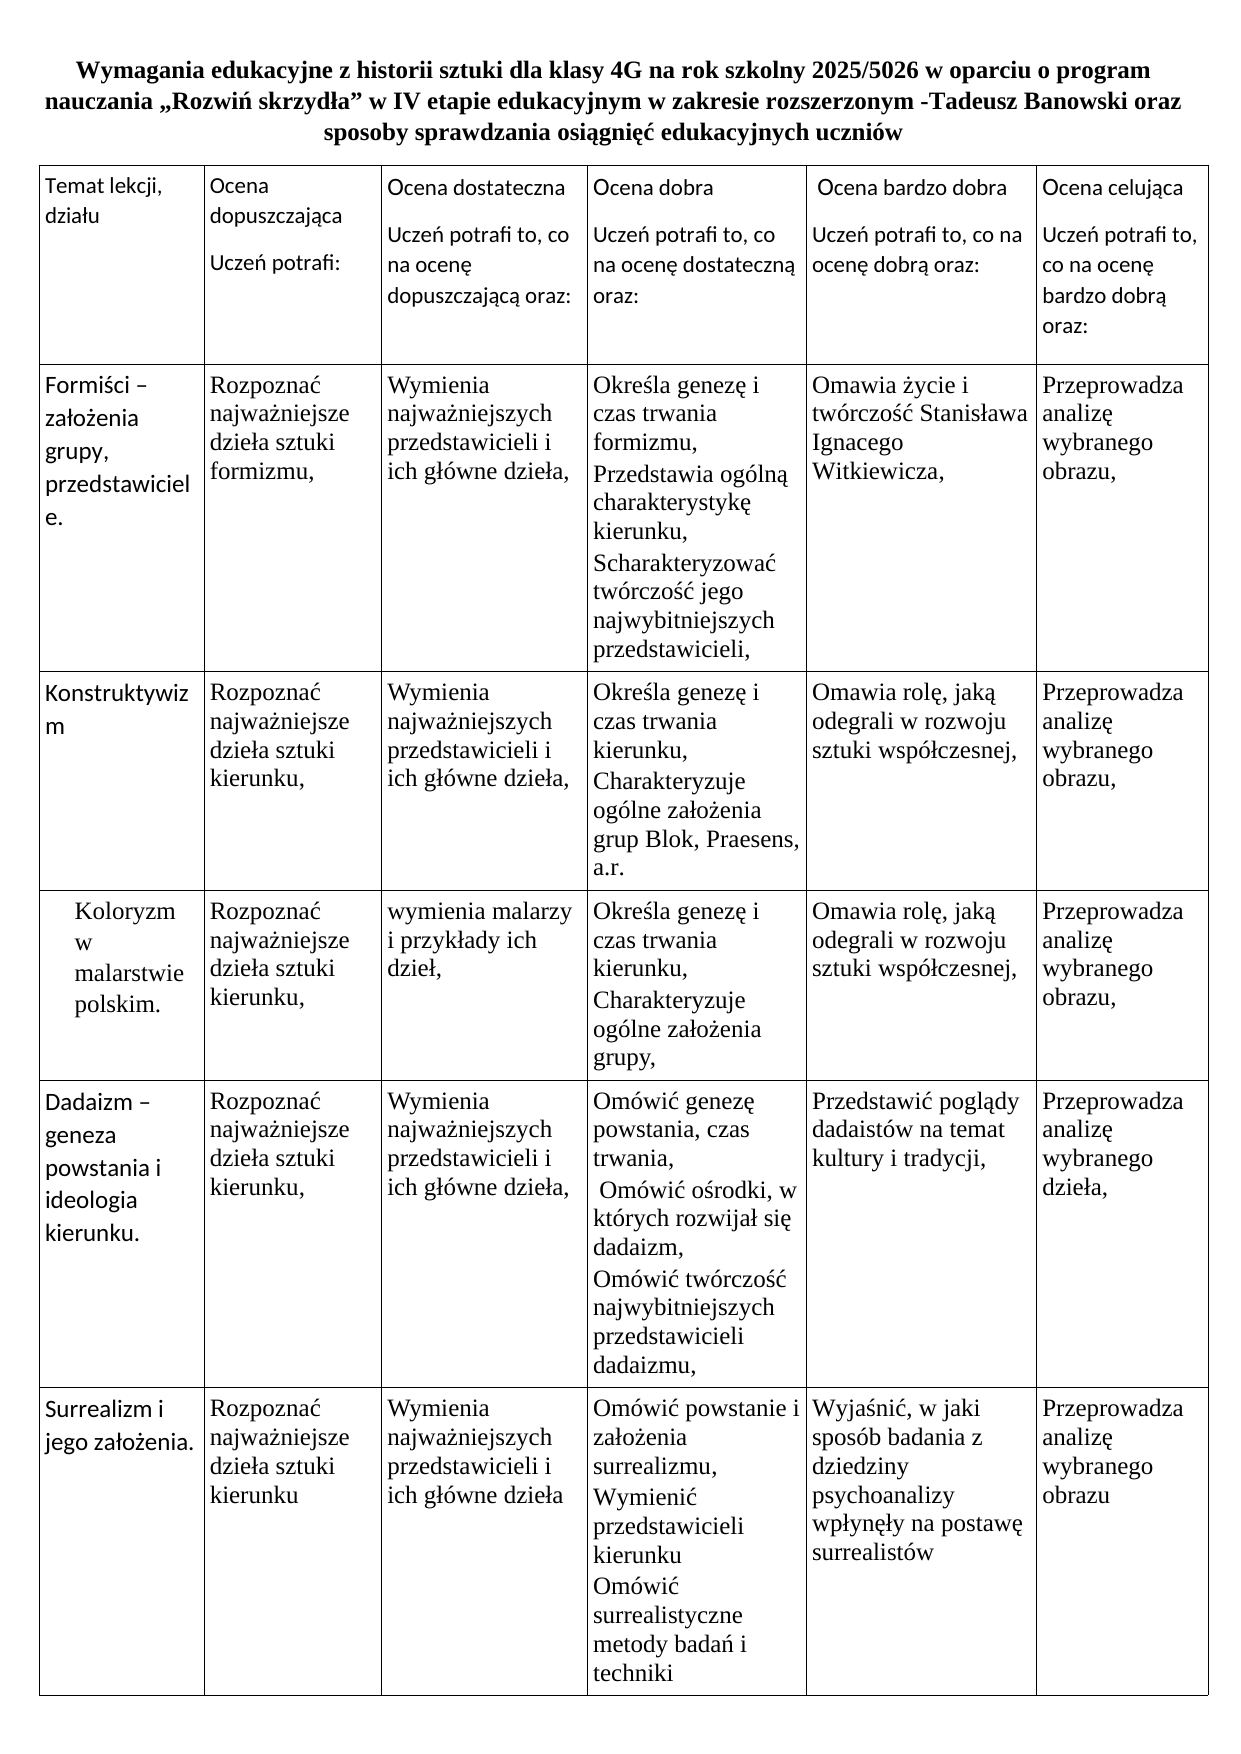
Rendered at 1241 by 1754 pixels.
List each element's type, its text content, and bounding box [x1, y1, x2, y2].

table_cell Wymienia najważniejszych przedstawicieli i ich główne dzieła, [382, 672, 587, 890]
table_cell Rozpoznać najważniejsze dzieła sztuki kierunku, [205, 891, 381, 1079]
table_cell Wymienia najważniejszych przedstawicieli i ich główne dzieła, [382, 365, 587, 671]
table_cell Omówić genezę powstania, czas trwania, Omówić ośrodki, w których rozwijał się dadaizm, Omówić twórczość najwybitniejszych przedstawicieli dadaizmu, [588, 1081, 806, 1387]
table_cell Koloryzm w malarstwie polskim. [40, 891, 204, 1079]
table_cell Określa genezę i czas trwania formizmu, Przedstawia ogólną charakterystykę kierunku, Scharakteryzować twórczość jego najwybitniejszych przedstawicieli, [588, 365, 806, 671]
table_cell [382, 1388, 587, 1695]
table_cell Surrealizm i jego założenia. [40, 1388, 204, 1695]
table_cell Określa genezę i czas trwania kierunku, Charakteryzuje ogólne założenia grupy, [588, 891, 806, 1079]
table_cell Omawia życie i twórczość Stanisława Ignacego Witkiewicza, [807, 365, 1036, 671]
table_header Ocena celująca Uczeń potrafi to, co na ocenę bardzo dobrą oraz: [1037, 166, 1208, 363]
table_cell Przeprowadza analizę wybranego dzieła, [1037, 1081, 1208, 1387]
table_header Ocena dobra Uczeń potrafi to, co na ocenę dostateczną oraz: [588, 166, 806, 363]
table_header Temat lekcji, działu [40, 166, 204, 363]
table_cell Przeprowadza analizę wybranego obrazu, [1037, 891, 1208, 1079]
table_cell Omówić powstanie i założenia surrealizmu, Wymienić przedstawicieli kierunku Omówić surrealistyczne metody badań i techniki [588, 1388, 806, 1695]
table_header Ocena dopuszczająca Uczeń potrafi: [205, 166, 381, 363]
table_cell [205, 1388, 381, 1695]
table_cell Dadaizm – geneza powstania i ideologia kierunku. [40, 1081, 204, 1387]
table_cell Formiści – założenia grupy, przedstawiciele. [40, 365, 204, 671]
table_cell wymienia malarzy i przykłady ich dzieł, [382, 891, 587, 1079]
table_cell Omawia rolę, jaką odegrali w rozwoju sztuki współczesnej, [807, 891, 1036, 1079]
table_cell Przeprowadza analizę wybranego obrazu, [1037, 672, 1208, 890]
table_cell Rozpoznać najważniejsze dzieła sztuki kierunku, [205, 1081, 381, 1387]
table_header Ocena bardzo dobra Uczeń potrafi to, co na ocenę dobrą oraz: [807, 166, 1036, 363]
table_cell Rozpoznać najważniejsze dzieła sztuki kierunku, [205, 672, 381, 890]
table_cell Wymienia najważniejszych przedstawicieli i ich główne dzieła, [382, 1081, 587, 1387]
table_cell Omawia rolę, jaką odegrali w rozwoju sztuki współczesnej, [807, 672, 1036, 890]
table_header Ocena dostateczna Uczeń potrafi to, co na ocenę dopuszczającą oraz: [382, 166, 587, 363]
table_cell Konstruktywizm [40, 672, 204, 890]
text Wymagania edukacyjne z historii sztuki dla klasy 4G na rok szkolny 2025/5026 w oparciu o program nauczania „Rozwiń skrzydła” w IV etapie edukacyjnym w zakresie rozszerzonym -Tadeusz Banowski oraz sposoby sprawdzania osiągnięć edukacyjnych uczniów [34, 55, 1192, 146]
table_cell Rozpoznać najważniejsze dzieła sztuki formizmu, [205, 365, 381, 671]
table_cell Określa genezę i czas trwania kierunku, Charakteryzuje ogólne założenia grup Blok, Praesens, a.r. [588, 672, 806, 890]
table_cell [1037, 1388, 1208, 1695]
table_cell Przedstawić poglądy dadaistów na temat kultury i tradycji, [807, 1081, 1036, 1387]
table_cell Przeprowadza analizę wybranego obrazu, [1037, 365, 1208, 671]
table_cell Wyjaśnić, w jaki sposób badania z dziedziny psychoanalizy wpłynęły na postawę surrealistów [807, 1388, 1036, 1695]
